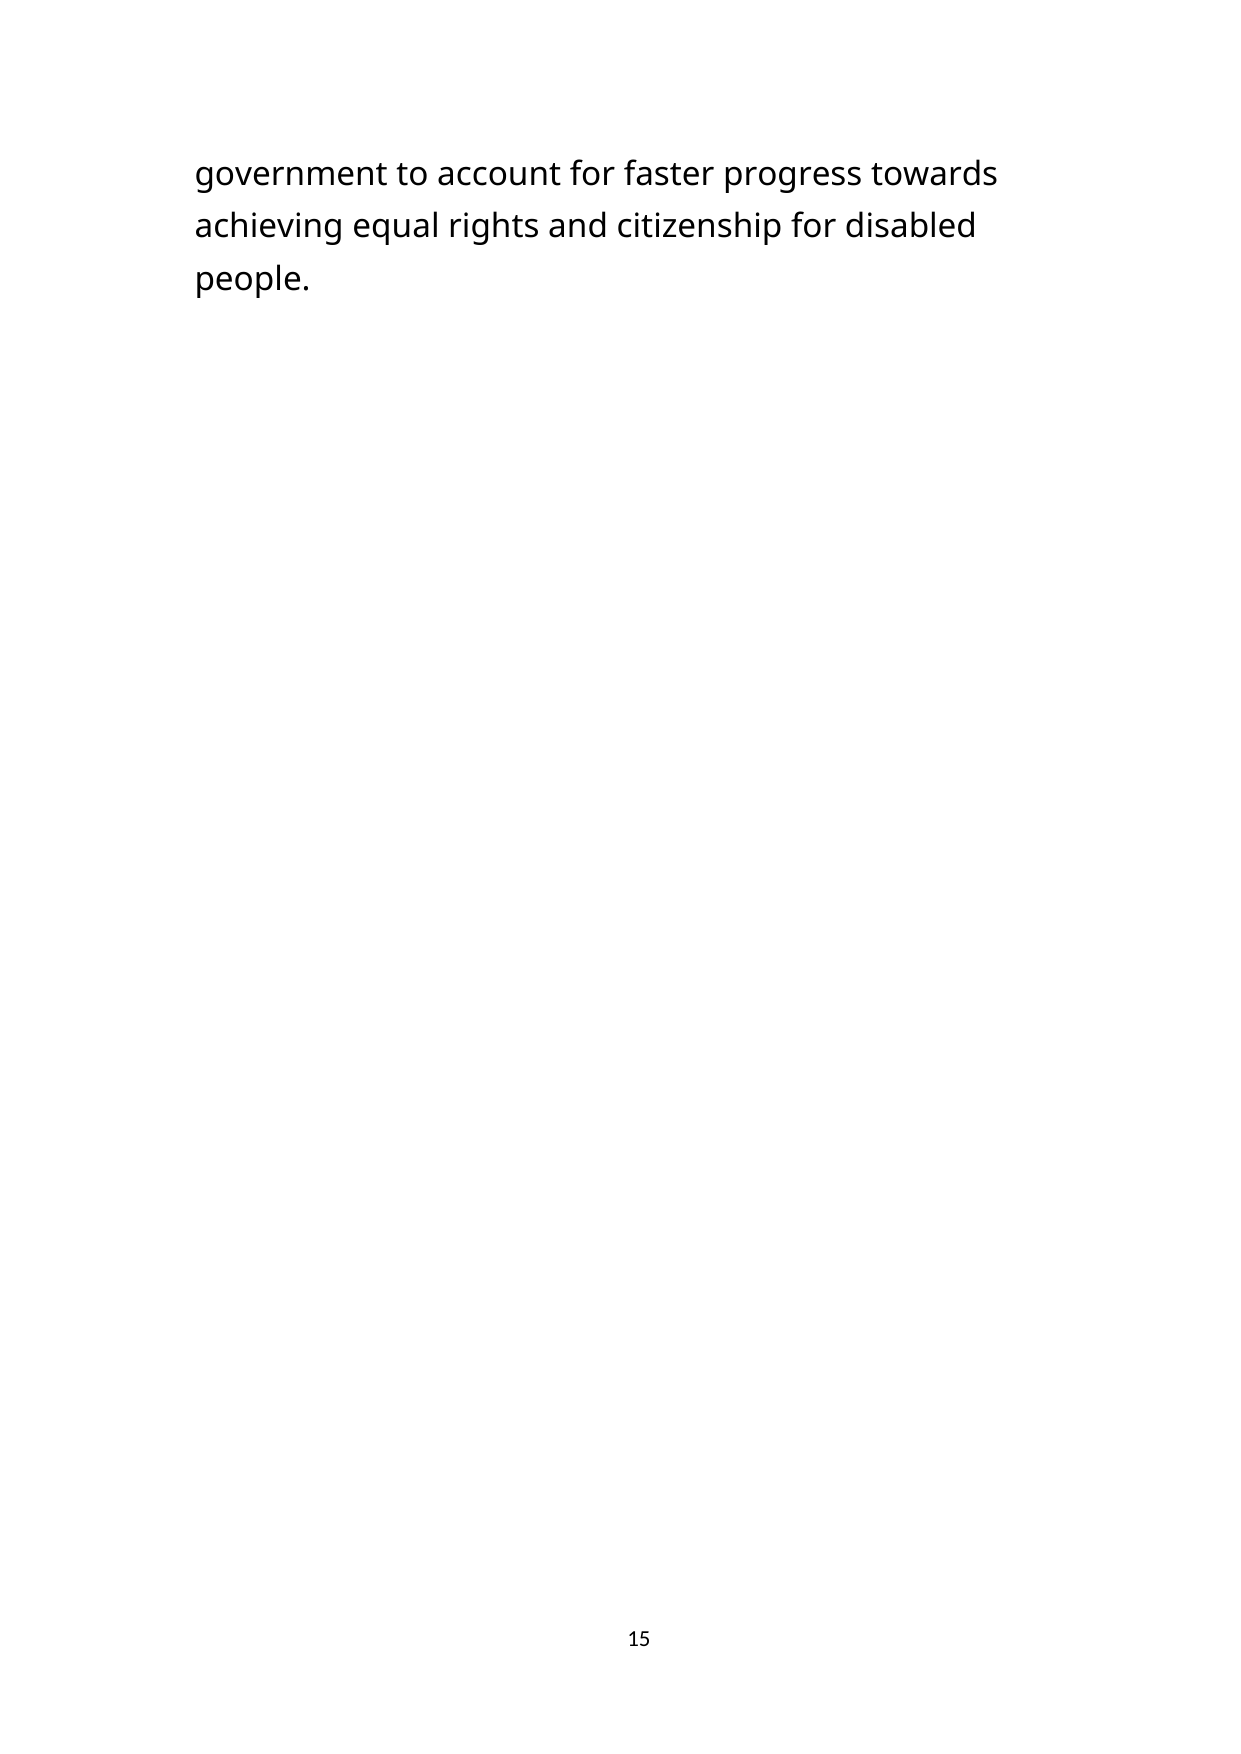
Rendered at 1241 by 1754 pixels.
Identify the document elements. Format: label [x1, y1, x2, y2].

list [121, 150, 1090, 300]
